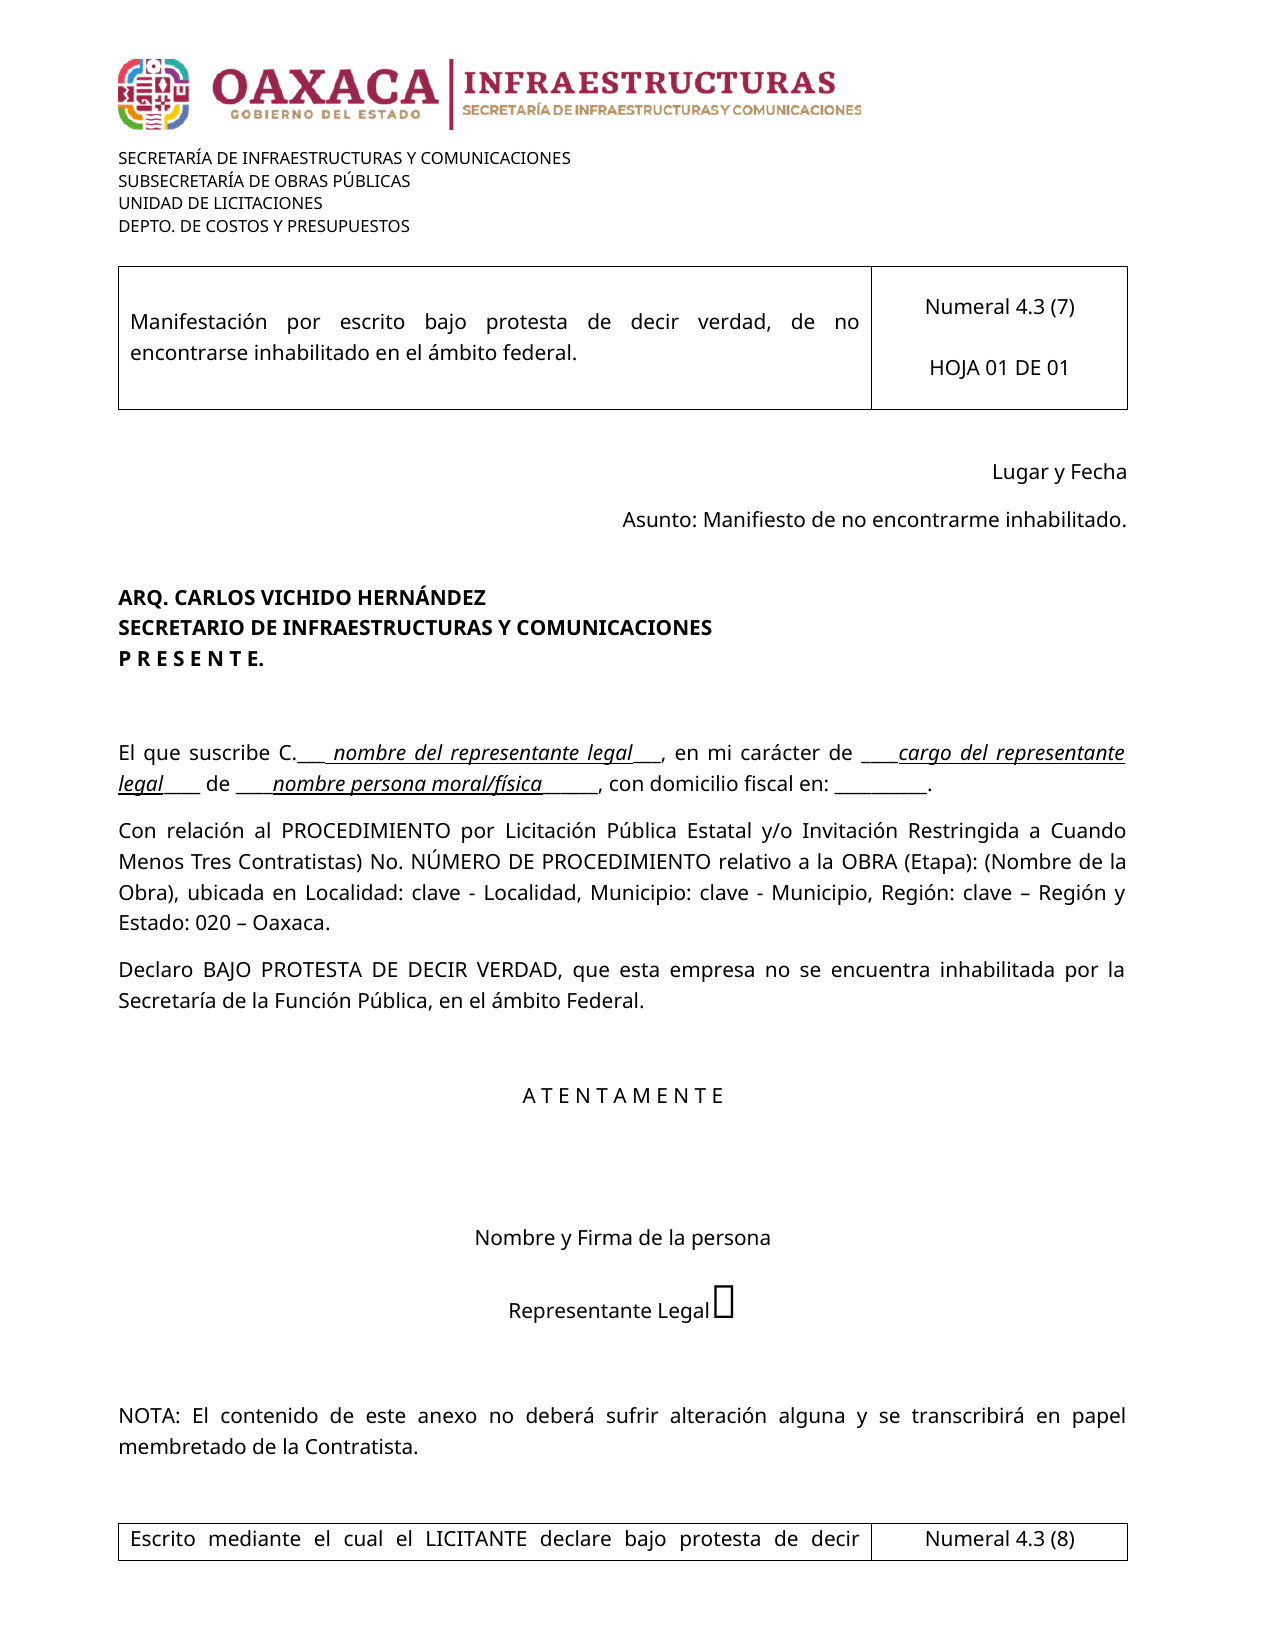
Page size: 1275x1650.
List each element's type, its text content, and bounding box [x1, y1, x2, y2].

table_header Numeral 4.3 (7) HOJA 01 DE 01 [872, 267, 1127, 409]
table_header Manifestación por escrito bajo protesta de decir verdad, de no encontrarse inhabilitado en el ámbito federal. [119, 267, 871, 409]
text Con relación al PROCEDIMIENTO por Licitación Pública Estatal y/o Invitación Restringida a Cuando Menos Tres Contratistas) No. NÚMERO DE PROCEDIMIENTO relativo a la OBRA (Etapa): (Nombre de la Obra), ubicada en Localidad: clave - Localidad, Municipio: clave - Municipio, Región: clave – Región y Estado: 020 – Oaxaca. [118, 816, 1127, 937]
text NOTA: El contenido de este anexo no deberá sufrir alteración alguna y se transcribirá en papel membretado de la Contratista. [118, 1401, 1127, 1460]
text SECRETARIO DE INFRAESTRUCTURAS Y COMUNICACIONES [118, 613, 1127, 642]
text ARQ. CARLOS VICHIDO HERNÁNDEZ [118, 583, 1127, 611]
text A T E N T A M E N T E [118, 1081, 1127, 1109]
text Nombre y Firma de la persona [118, 1223, 1127, 1251]
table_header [119, 1524, 871, 1560]
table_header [872, 1524, 1127, 1560]
picture [118, 59, 862, 130]
text Declaro BAJO PROTESTA DE DECIR VERDAD, que esta empresa no se encuentra inhabilitada por la Secretaría de la Función Pública, en el ámbito Federal. [118, 956, 1127, 1015]
text Lugar y Fecha [118, 457, 1127, 486]
text P R E S E N T E. [118, 644, 1127, 672]
text Asunto: Manifiesto de no encontrarme inhabilitado. [118, 505, 1127, 533]
text Representante Legal [118, 1270, 1127, 1332]
text El que suscribe C.___ nombre del representante legal___, en mi carácter de ____cargo del representante legal____ de ____nombre persona moral/física______, con domicilio fiscal en: __________. [118, 738, 1127, 798]
